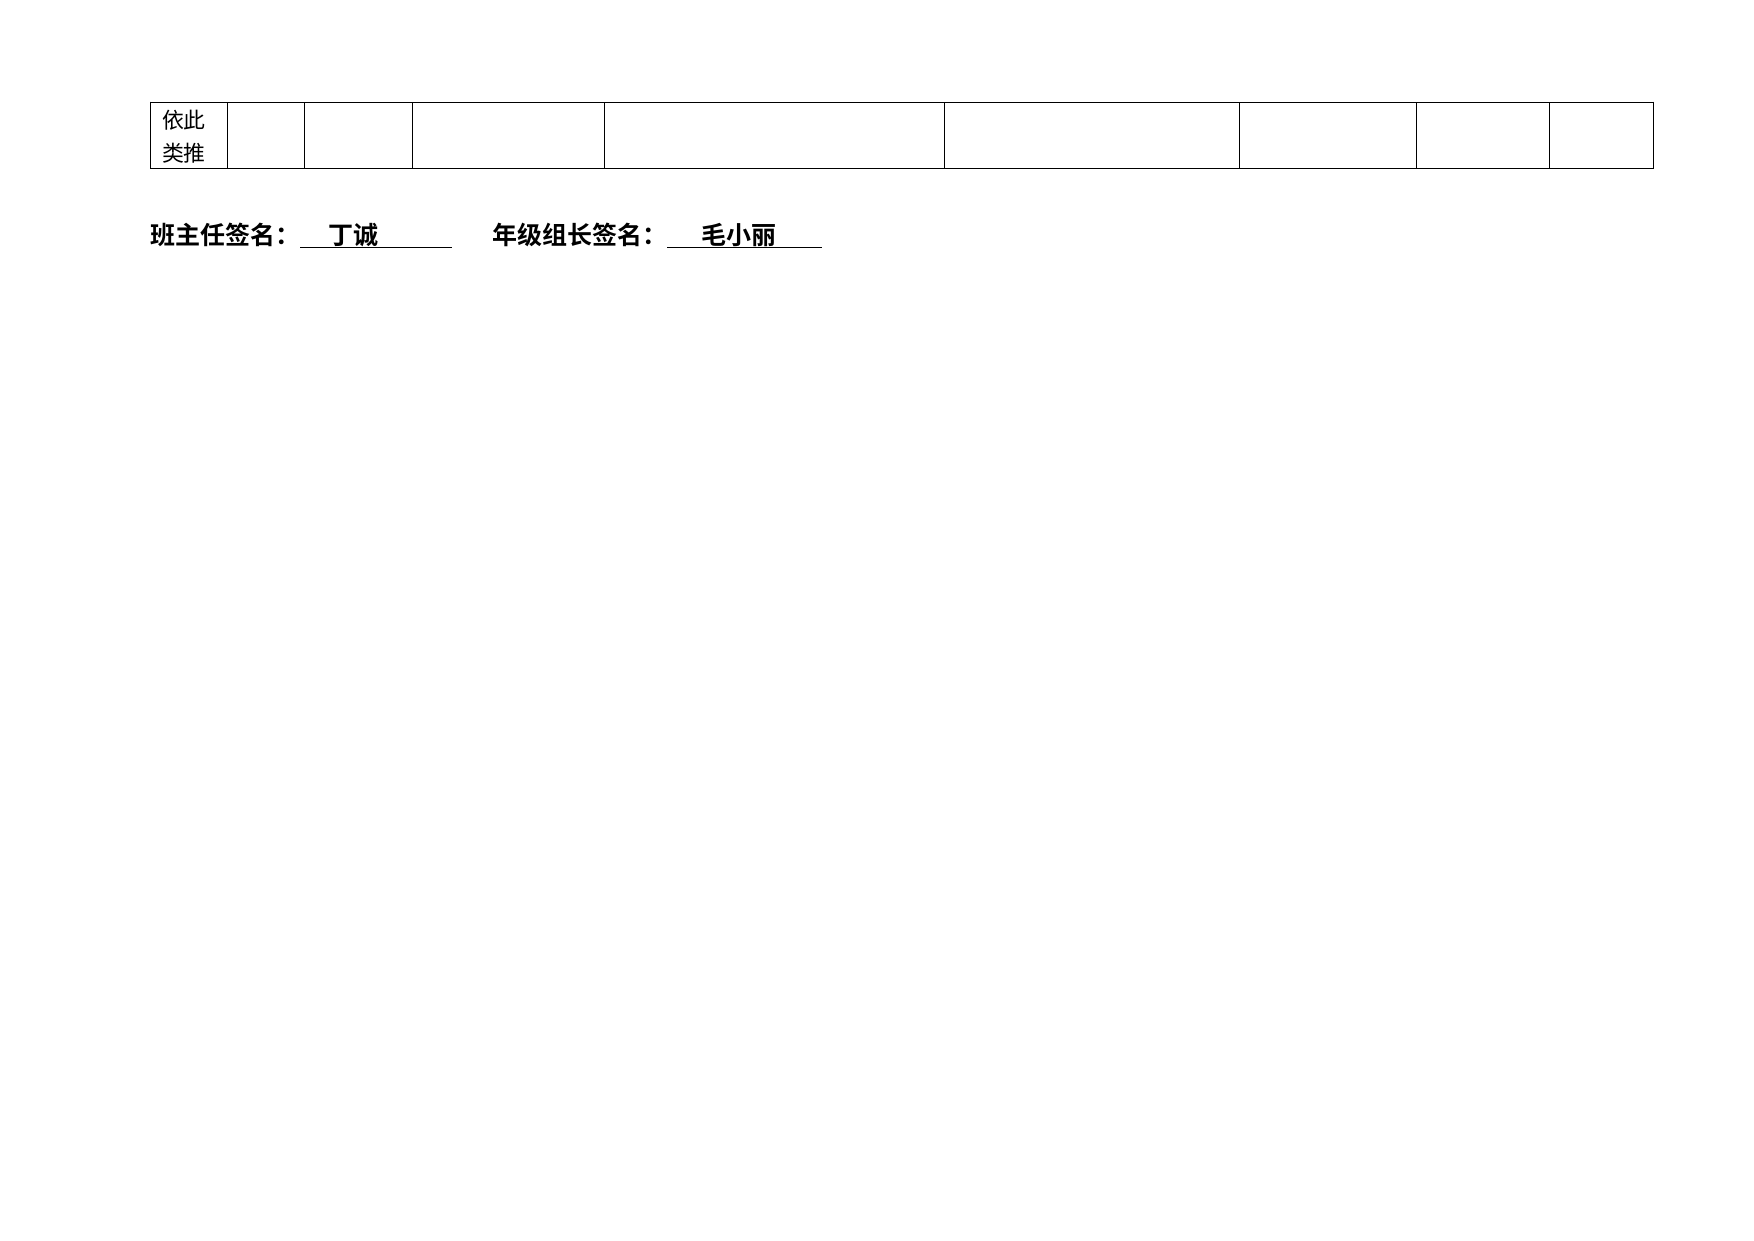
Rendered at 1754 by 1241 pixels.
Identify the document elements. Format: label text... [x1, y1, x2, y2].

table_cell [1417, 103, 1549, 168]
table_cell [228, 103, 304, 168]
table_cell [1550, 103, 1653, 168]
table_cell [1240, 103, 1416, 168]
text 班主任签名： 丁诚 年级组长签名： 毛小丽 [150, 201, 1604, 266]
table_cell 周二-周五依此类推 [151, 103, 227, 168]
table_cell [945, 103, 1239, 168]
table_cell [605, 103, 944, 168]
table_cell [305, 103, 412, 168]
table_cell [413, 103, 604, 168]
